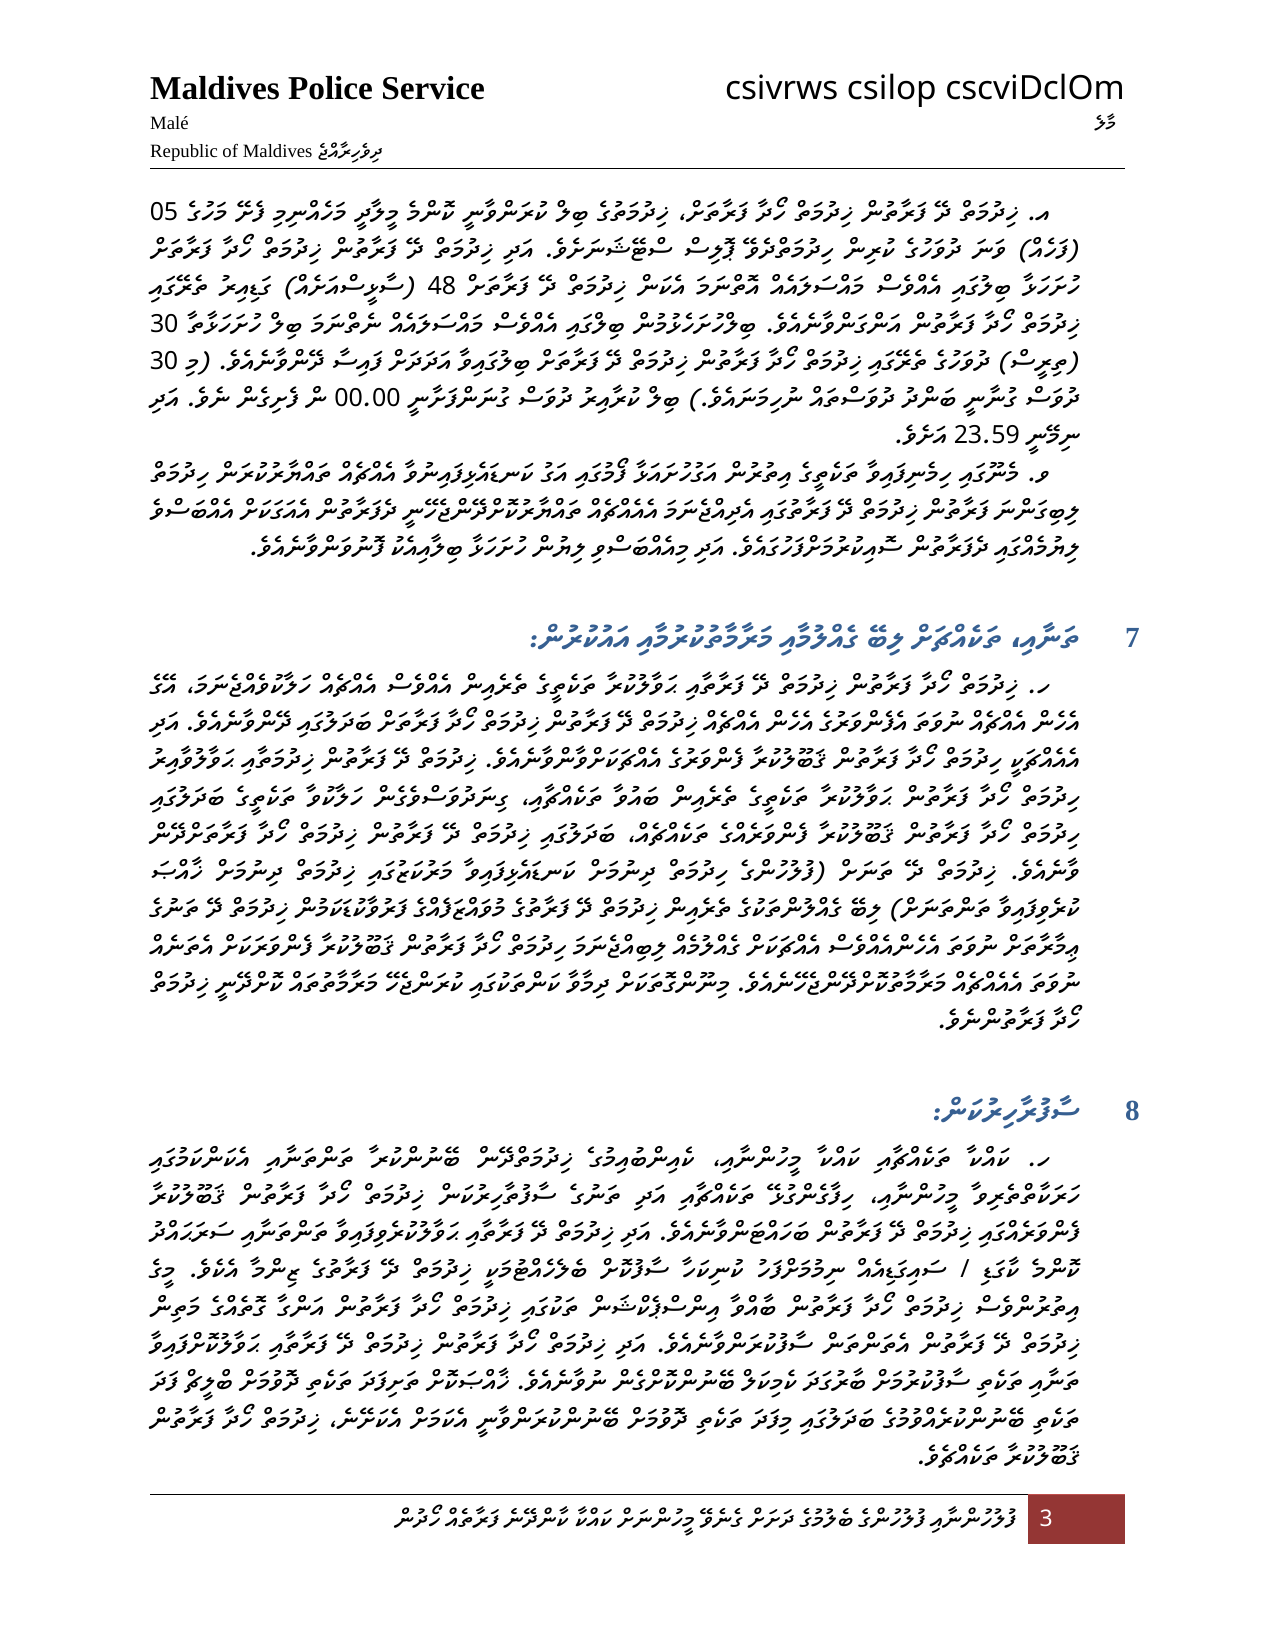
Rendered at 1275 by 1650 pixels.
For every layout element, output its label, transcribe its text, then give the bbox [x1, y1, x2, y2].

text ހ. ކައްކާ ތަކެއްޗާއި ކައްކާ މީހުންނާއި، ކެއިންބުއިމުގެ ޚިދުމަތްދޭން ބޭނުންކުރާ ތަންތަނާއި އެކަންކަމުގައި ހަރަކާތްތެރިވާ މީހުންނާއި، ހިފާގެންގުޅޭ ތަކެއްޗާއި އަދި ތަނުގެ ސާފުތާހިރުކަން ޚިދުމަތް ހޯދާ ފަރާތުން ޤަބޫލުކުރާ ފެންވަރެއްގައި ޚިދުމަތް ދޭ ފަރާތުން ބަހައްޓަންވާނެއެވެ. އަދި ޚިދުމަތް ދޭ ފަރާތާއި ޙަވާލުކުރެވިފައިވާ ތަންތަނާއި ސަރަޙައްދު ކޮންމެ ކާގަޑި / ސައިގަޑިއެއް ނިމުމަށްފަހު ކުނިކަހާ ސާފުކޮށް ބެލެހެއްޓުމަކީ ޚިދުމަތް ދޭ ފަރާތުގެ ޒިންމާ އެކެވެ. މީގެ އިތުރުންވެސް ޚިދުމަތް ހޯދާ ފަރާތުން ބާއްވާ އިންސްޕެކްޝަން ތަކުގައި ޚިދުމަތް ހޯދާ ފަރާތުން އަންގާ ގޮތެއްގެ މަތިން ޚިދުމަތް ދޭ ފަރާތުން އެތަންތަން ސާފުކުރަންވާނެއެވެ. އަދި ޚިދުމަތް ހޯދާ ފަރާތުން ޚިދުމަަތް ދޭ ފަރާތާއި ޙަވާލުކޮށްފައިވާ ތަނާއި ތަކެތި ސާފުކުރުމަށް ބާރުގަދަ ކެމިކަލް ބޭނުންކޮށްގެން ނުވާނެއެވެ. ޚާއްޞަކޮށް ތަށިފަދަ ތަކެތި ދޮވުމަށް ބްލީޗް ފަދަ ތަކެތި ބޭނުންކުރެއްވުމުގެ ބަދަލުގައި މިފަދަ ތަކެތި ދޮވުމަށް ބޭނުންކުރަންވާނީ އެކަމަށް އެކަށޭނެ، ޚިދުމަތް ހޯދާ ފަރާތުން ޤަބޫލުކުރާ ތަކެއްޗެވެ. [150, 1139, 1080, 1475]
text ހ. ޚިދުމަތް ހޯދާ ފަރާތުން ޚިދުމަތް ދޭ ފަރާތާއި ޙަވާލުކުރާ ތަކެތީގެ ތެރެއިން އެއްވެސް އެއްޗެއް ހަލާކުވެއްޖެނަމަ، އޭގެ އެހެން އެއްޗެއް ނުވަތަ އެފެންވަރުގެ އެހެން އެއްޗެއް ޚިދުމަތް ދޭ ފަރާތުން ޚިދުމަތް ހޯދާ ފަރާތަށް ބަދަލުގައި ދޭންވާނެއެވެ. އަދި އެއެއްޗަކީ ހިދުމަތް ހޯދާ ފަރާތުން ޤަބޫލުކުރާ ފެންވަރުގެ އެއްޗަކަށްވާންވާނެއެވެ. ޚިދުމަތް ދޭ ފަރާތުން ޚިދުމަތާއި ޙަވާލުވާއިރު ހިދުމަތް ހޯދާ ފަރާތުން ޙަވާލުކުރާ ތަކެތީގެ ތެރެއިން ބައުވާ ތަކެއްޗާއި، ގިނަދުވަސްވެގެން ހަލާކުވާ ތަކެތީގެ ބަދަލުގައި ހިދުމަތް ހޯދާ ފަރާތުން ޤަބޫލުކުރާ ފެންވަރެއްގެ ތަކެއްޗެއް، ބަދަލުގައި ޚިދުމަތް ދޭ ފަރާތުން ޚިދުމަތް ހޯދާ ފަރާތަށްދޭން ވާނެއެވެ. ޚިދުމަތް ދޭ ތަނަށް (ފުލުހުންގެ ހިދުމަތް ދިނުމަށް ކަނޑައެޅިފައިވާ މަރުކަޒުގައި ޚިދުމަތް ދިނުމަށް ޚާއްޞަ ކުރެވިފައިވާ ތަންތަނަށް) ލިބޭ ގެއްލުންތަކުގެ ތެރެއިން ޚިދުމަތް ދޭ ފަރާތުގެ މުވައްޒަފެއްގެ ފަރުވާކުޑަކަމުން ޚިދުމަތް ދޭ ތަނުގެ ޢިމާރާތަށް ނުވަތަ އެހެންއެއްވެސް އެއްޗަކަށް ގެއްލުމެއް ލިބިއްޖެނަމަ ހިދުމަތް ހޯދާ ފަރާތުން ޤަބޫލުކުރާ ފެންވަރަކަށް އެތަނެއް ނުވަތަ އެއެއްޗެއް މަރާމާތުކޮށްދޭންޖެހޭނެއެވެ. މިނޫންގޮތަކަށް ދިމާވާ ކަންތަކުގައި ކުރަންޖެހޭ މަރާމާތުތައް ކޮށްދޭނީ ޚިދުމަތް ހޯދާ ފަރާތުންނެވެ. [150, 666, 1080, 1039]
text ވ. މެނޫގައި ހިމެނިފައިވާ ތަކެތީގެ އިތުރުން އަގުހުށައަޅާ ފޯމުގައި އަގު ކަނޑައެޅިފައިނުވާ އެއްޗެއް ތައްޔާރުކުރަން ހިދުމަތް ލިބިގަންނަ ފަރާތުން ޚިދުމަތް ދޭ ފަރާތުގައި އެދިއްޖެނަމަ އެއެއްޗެއް ތައްޔާރުކޮށްދޭންޖެހޭނީ ދެފަރާތުން އެއަގަކަށް އެއްބަސްވެ ލިޔުމެއްގައި ދެފަރާތުން ސޮއިކުރުމަށްފަހުގައެވެ. އަދި މިއެއްބަސްވި ލިޔުން ހުށަހަޅާ ބިލާއިއެކު ފޮނުވަންވާނެއެވެ. [150, 454, 1080, 566]
text އ. ޚިދުމަތް ދޭ ފަރާތުން ޚިދުމަތް ހޯދާ ފަރާތަށް، ޚިދުމަތުގެ ބިލް ކުރަންވާނީ ކޮންމެ މީލާދީ މަހެއްނިމި ފެށޭ މަހުގެ 05 (ފަހެއް) ވަނަ ދުވަހުގެ ކުރިން ހިދުމަތްދެވޭ ޕޮލިސް ސްޓޭޝަނަށެވެ. އަދި ޚިދުމަތް ދޭ ފަރާތުން ޚިދުމަތް ހޯދާ ފަރާތަށް ހުށަހަޅާ ބިލުގައި އެއްވެސް މައްސަލައެއް އޮތްނަމަ އެކަން ޚިދުމަތް ދޭ ފަރާތަށް 48 (ސާޅީސްއަށެއް) ގަޑިއިރު ތެރޭގައި ޚިދުމަތް ހޯދާ ފަރާތުން އަންގަންވާނެއެވެ. ބިލްހުށަހެޅުމުން ބިލްގައި އެއްވެސް މައްސަލައެއް ނެތްނަމަ ބިލް ހުށަހަޅާތާ 30 (ތިރީސް) ދުވަހުގެ ތެރޭގައި ޚިދުމަތް ހޯދާ ފަރާތުން ޚިދުމަތް ދޭ ފަރާތަށް ބިލުގައިވާ އަދަދަށް ފައިސާ ދޭންވާނެއެވެ. (މި 30 ދުވަސް ގުނާނީ ބަންދު ދުވަސްތައް ނުހިމަނައެވެ.) ބިލް ކުރާއިރު ދުވަސް ގުނަންފަށާނީ 00.00 ން ފެށިގެން ނެވެ. އަދި ނިމޭނީ 23.59 އަށެވެ. [150, 193, 1080, 454]
subtitle ސާފުރާހިރުކަން: [150, 1089, 1125, 1133]
subtitle ތަނާއި، ތަކެއްޗަށް ލިބޭ ގެއްލުމާއި މަރާމާތުކުރުމާއި އައުކުރުން: [150, 616, 1125, 660]
